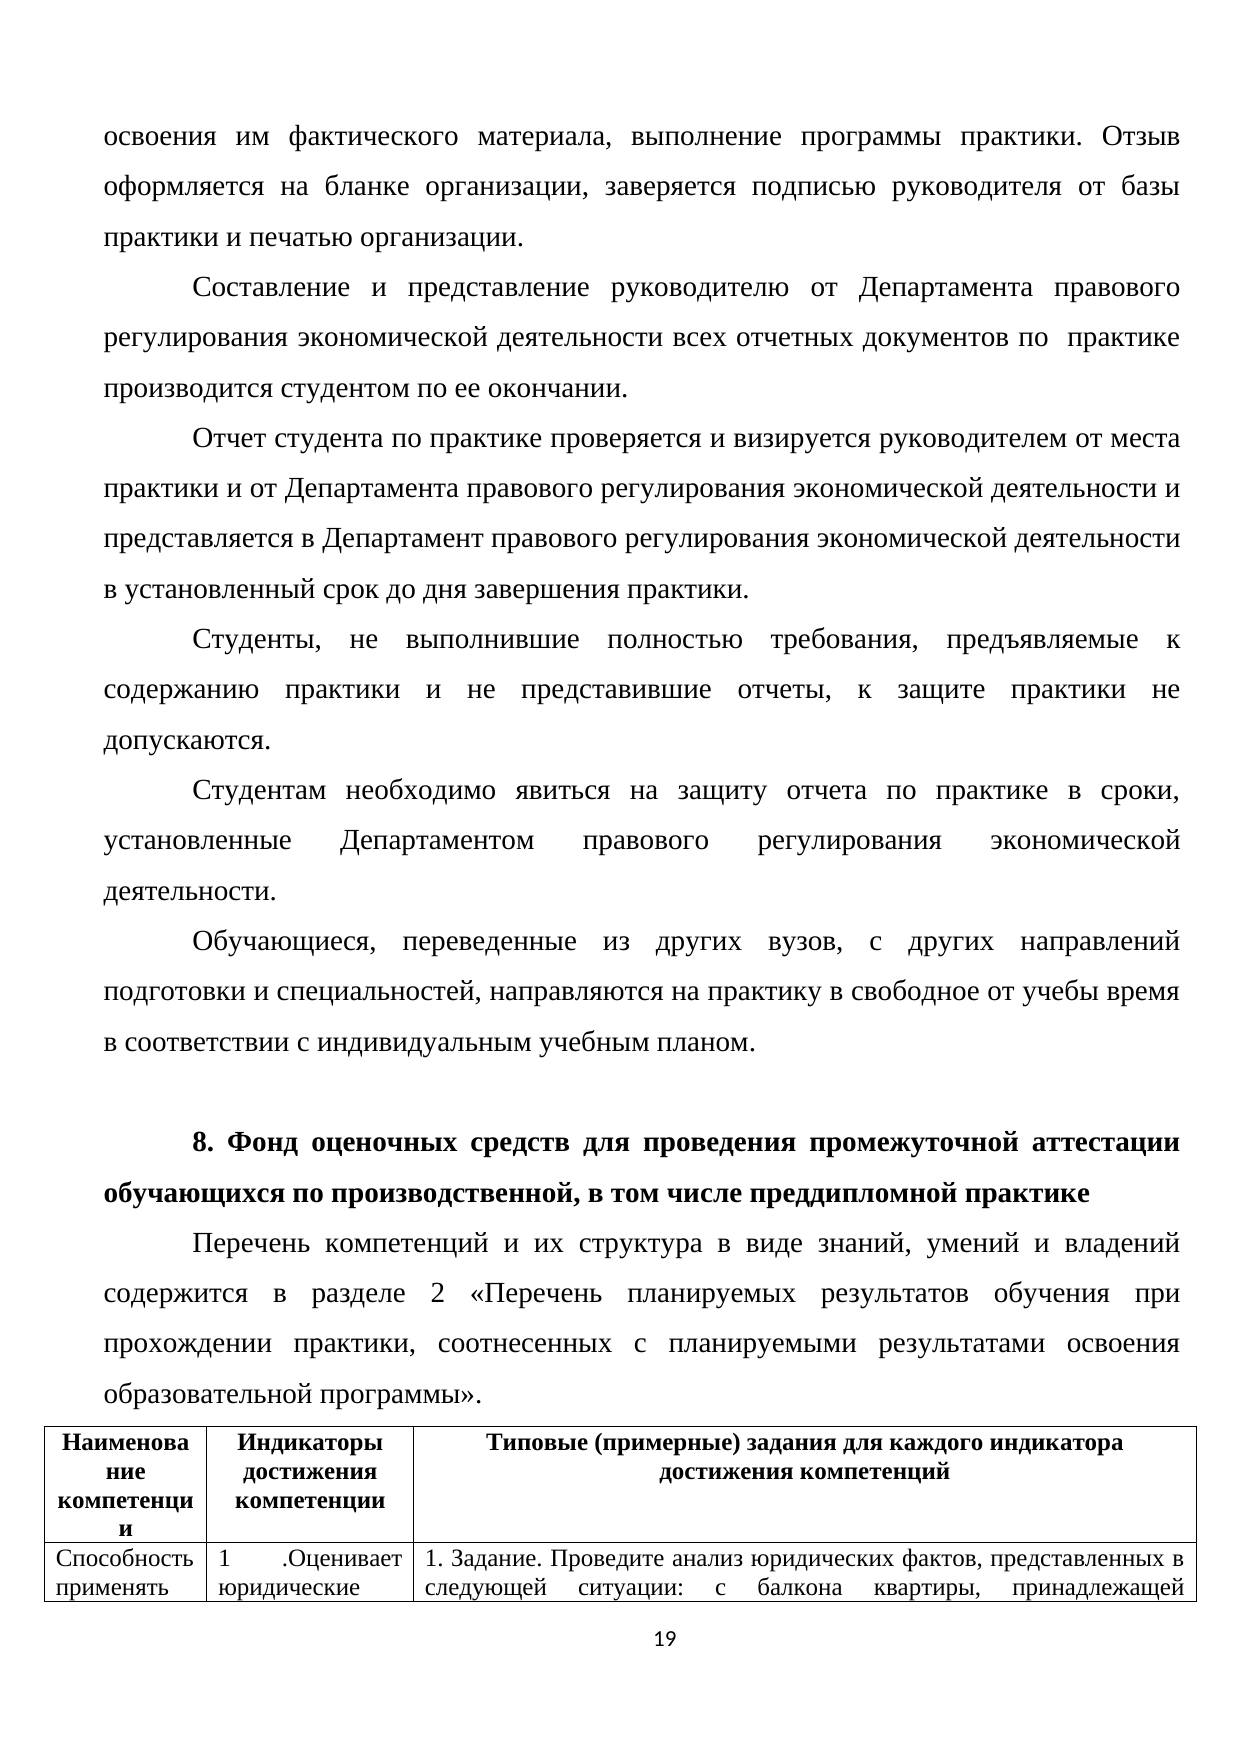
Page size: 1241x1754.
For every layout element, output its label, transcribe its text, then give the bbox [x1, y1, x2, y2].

text Отчет студента по практике проверяется и визируется руководителем от места практики и от Департамента правового регулирования экономической деятельности и представляется в Департамент правового регулирования экономической деятельности в установленный срок до дня завершения практики. [103, 420, 1181, 604]
text Перечень компетенций и их структура в виде знаний, умений и владений содержится в разделе 2 «Перечень планируемых результатов обучения при прохождении практики, соотнесенных с планируемыми результатами освоения образовательной программы». [103, 1225, 1181, 1409]
text Студенты, не выполнившие полностью требования, предъявляемые к содержанию практики и не представившие отчеты, к защите практики не допускаются. [103, 621, 1181, 755]
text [103, 118, 1181, 252]
table_header Типовые (примерные) задания для каждого индикатора достижения компетенций [414, 1427, 1196, 1542]
text Обучающиеся, переведенные из других вузов, с других направлений подготовки и специальностей, направляются на практику в свободное от учебы время в соответствии с индивидуальным учебным планом. [103, 923, 1181, 1057]
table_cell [45, 1543, 206, 1601]
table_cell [414, 1543, 1196, 1601]
text Студентам необходимо явиться на защиту отчета по практике в сроки, установленные Департаментом правового регулирования экономической деятельности. [103, 772, 1181, 906]
table_header Индикаторы достижения компетенции [207, 1427, 413, 1542]
table_header Наименование компетенции [45, 1427, 206, 1542]
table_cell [207, 1543, 413, 1601]
subtitle 8. Фонд оценочных средств для проведения промежуточной аттестации обучающихся по производственной, в том числе преддипломной практике [103, 1124, 1181, 1208]
text Составление и представление руководителю от Департамента правового регулирования экономической деятельности всех отчетных документов по практике производится студентом по ее окончании. [103, 269, 1181, 403]
